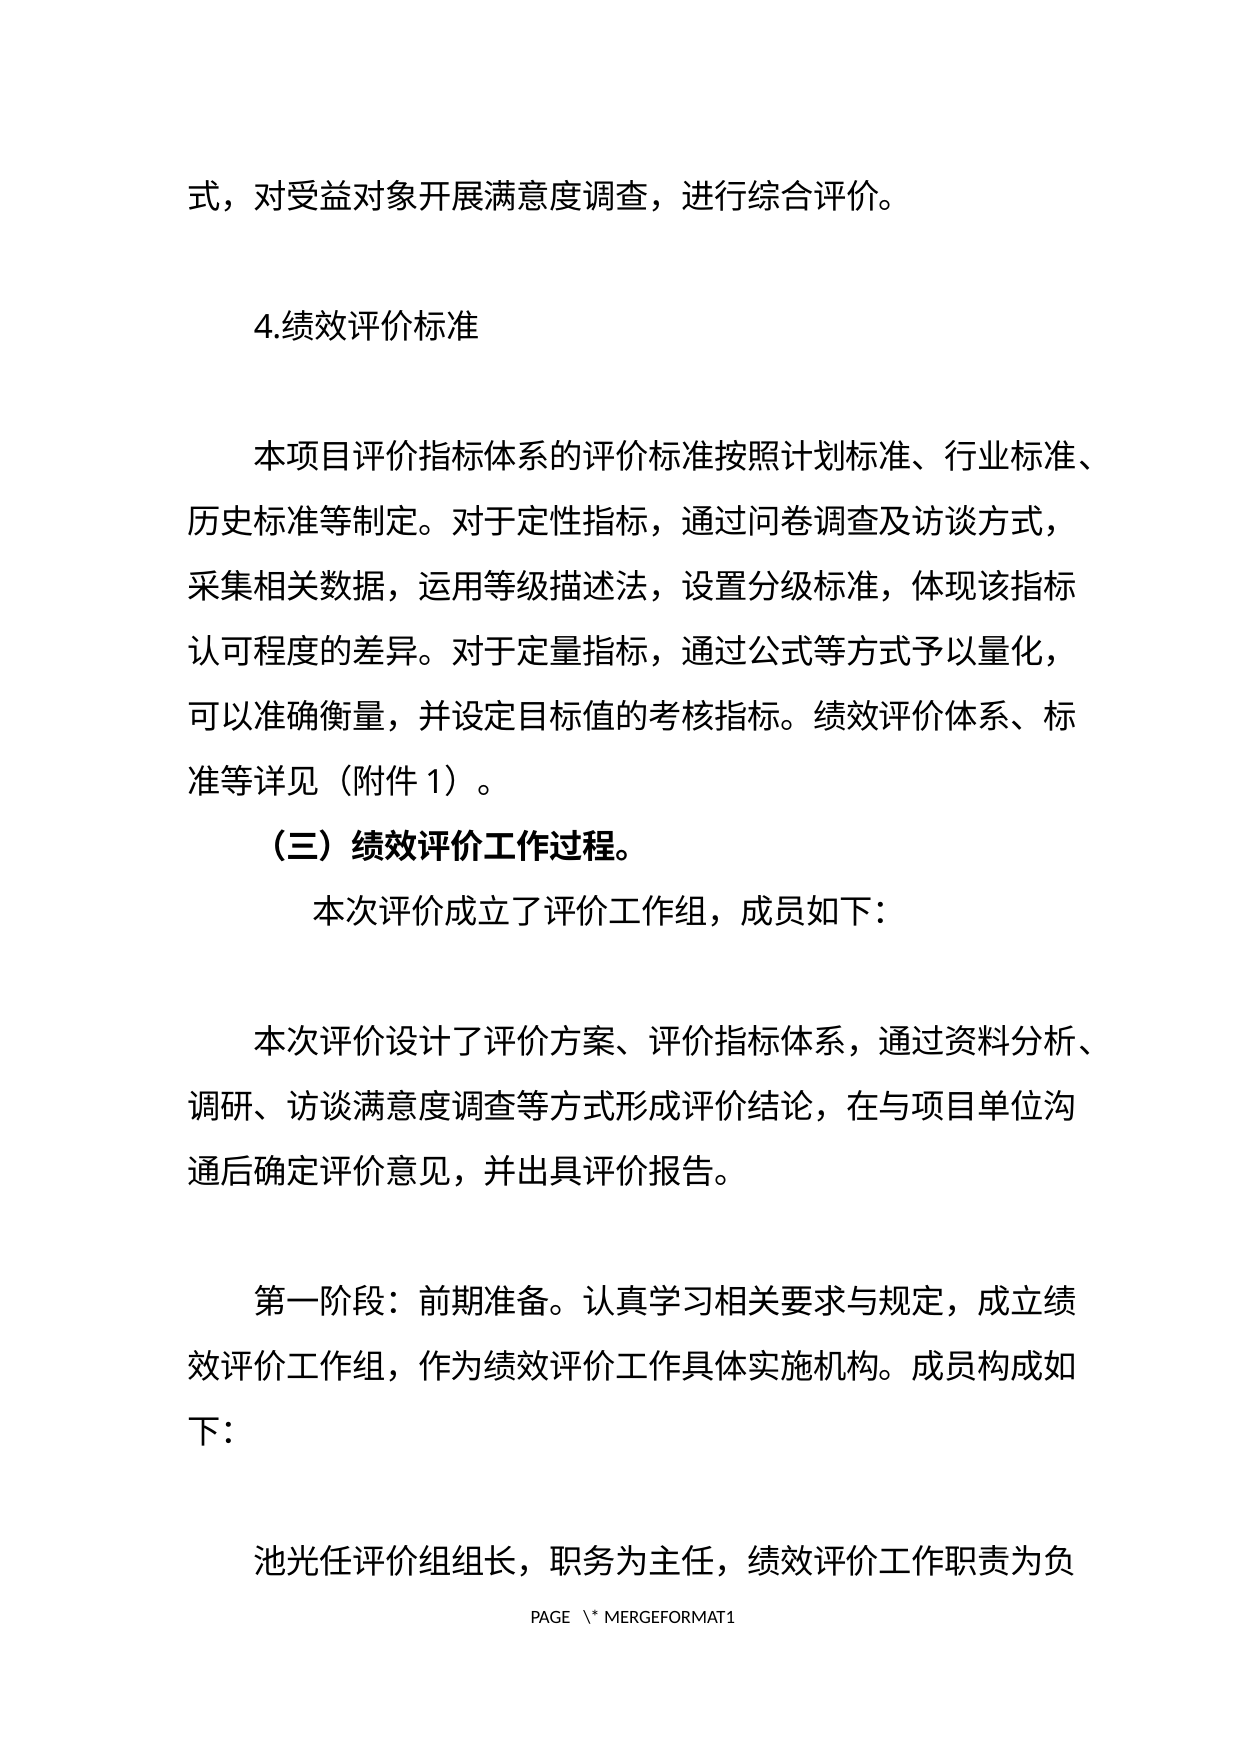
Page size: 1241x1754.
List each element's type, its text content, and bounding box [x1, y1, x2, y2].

text （三）绩效评价工作过程。 [187, 812, 1078, 877]
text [187, 162, 1078, 812]
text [187, 877, 1078, 1592]
